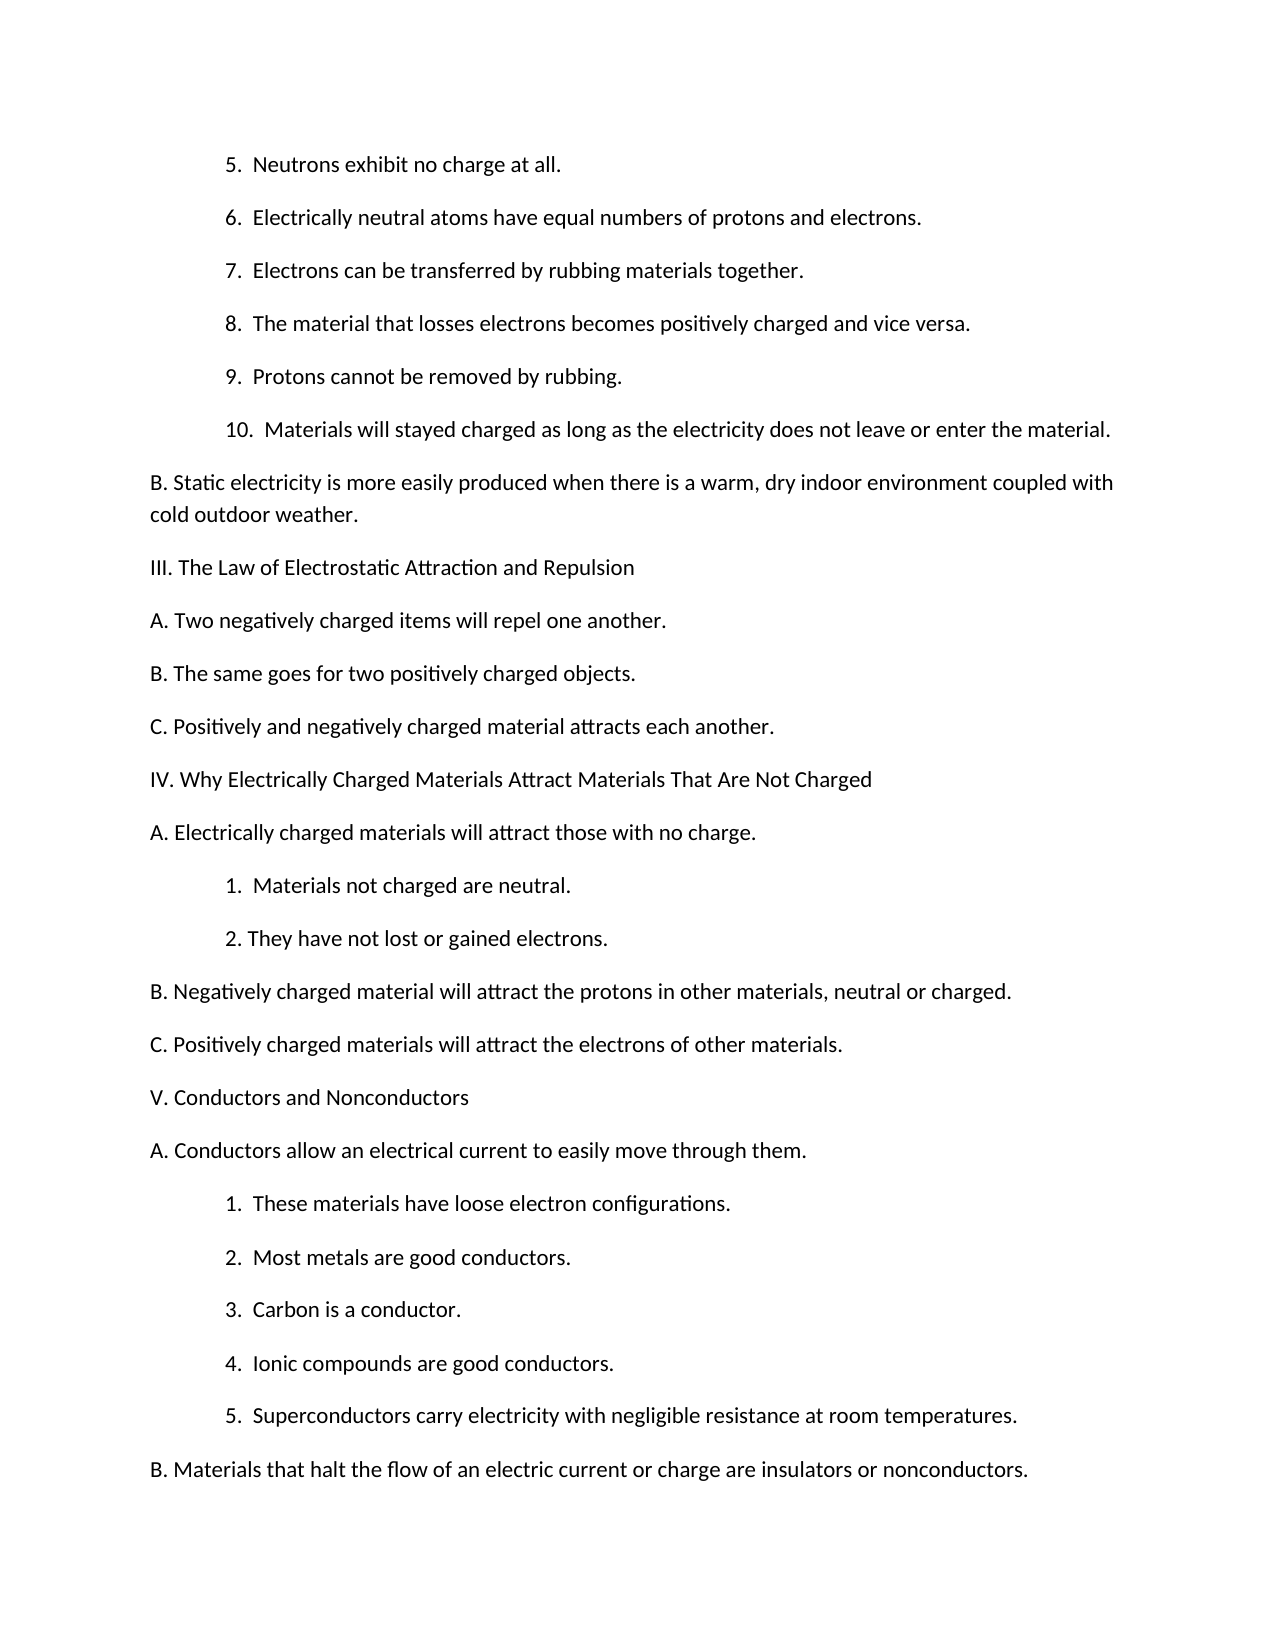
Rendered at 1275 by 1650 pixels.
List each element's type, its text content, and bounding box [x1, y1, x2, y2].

text 5. Superconductors carry electricity with negligible resistance at room temperatures. [150, 1402, 1125, 1430]
text 2. Most metals are good conductors. [150, 1243, 1125, 1271]
text 10. Materials will stayed charged as long as the electricity does not leave or enter the material. [150, 415, 1125, 443]
text B. Negatively charged material will attract the protons in other materials, neutral or charged. [150, 977, 1125, 1006]
text C. Positively and negatively charged material attracts each another. [150, 712, 1125, 740]
text A. Two negatively charged items will repel one another. [150, 606, 1125, 634]
text III. The Law of Electrostatic Attraction and Repulsion [150, 553, 1125, 581]
text 1. Materials not charged are neutral. [150, 871, 1125, 899]
text 3. Carbon is a conductor. [150, 1296, 1125, 1324]
text B. Static electricity is more easily produced when there is a warm, dry indoor environment coupled with cold outdoor weather. [150, 468, 1125, 528]
text C. Positively charged materials will attract the electrons of other materials. [150, 1031, 1125, 1058]
text 6. Electrically neutral atoms have equal numbers of protons and electrons. [150, 203, 1125, 231]
text IV. Why Electrically Charged Materials Attract Materials That Are Not Charged [150, 765, 1125, 793]
text 4. Ionic compounds are good conductors. [150, 1349, 1125, 1377]
text 1. These materials have loose electron configurations. [150, 1189, 1125, 1218]
text 5. Neutrons exhibit no charge at all. [150, 150, 1125, 178]
text 9. Protons cannot be removed by rubbing. [150, 362, 1125, 390]
text 8. The material that losses electrons becomes positively charged and vice versa. [150, 309, 1125, 337]
text B. The same goes for two positively charged objects. [150, 659, 1125, 687]
text A. Conductors allow an electrical current to easily move through them. [150, 1137, 1125, 1164]
text B. Materials that halt the flow of an electric current or charge are insulators or nonconductors. [150, 1455, 1125, 1483]
text A. Electrically charged materials will attract those with no charge. [150, 818, 1125, 846]
text 7. Electrons can be transferred by rubbing materials together. [150, 256, 1125, 284]
text 2. They have not lost or gained electrons. [150, 924, 1125, 952]
text V. Conductors and Nonconductors [150, 1083, 1125, 1112]
